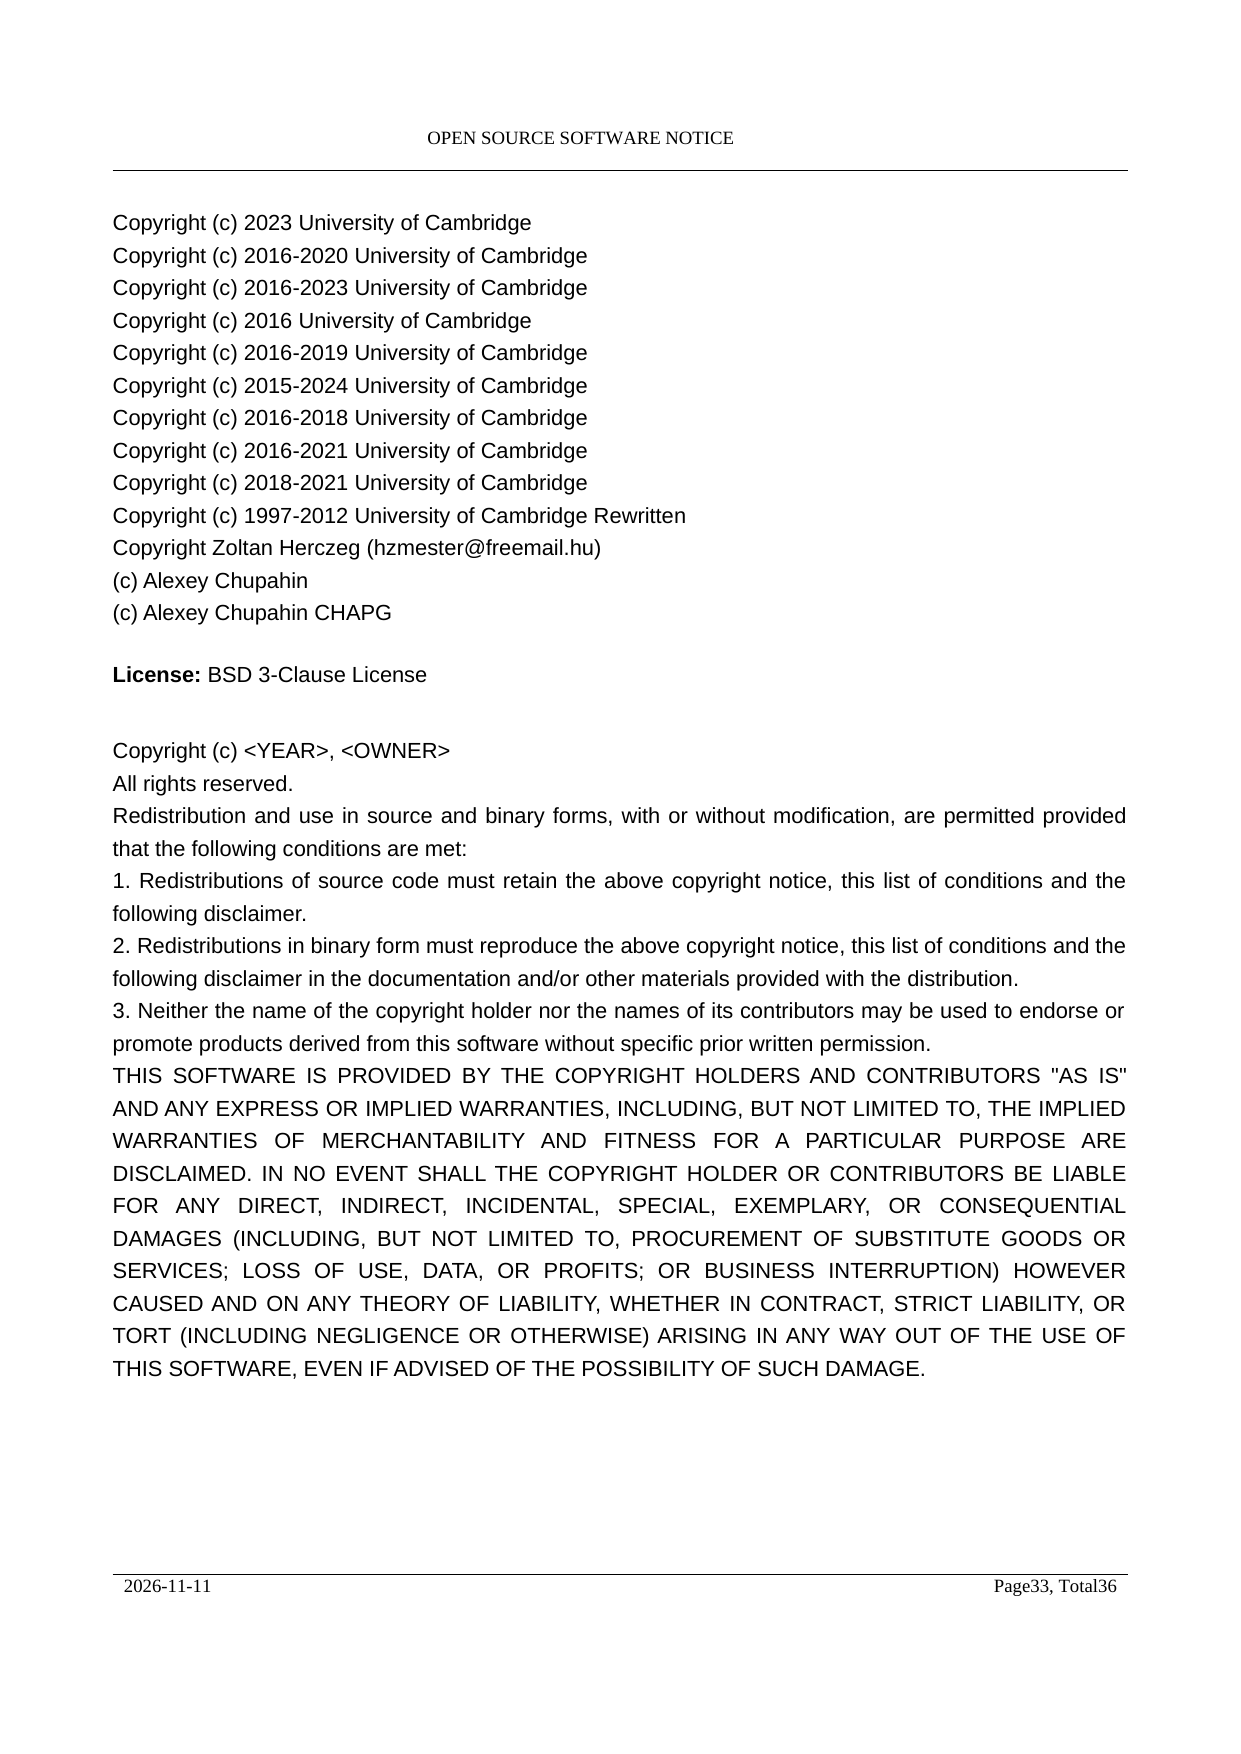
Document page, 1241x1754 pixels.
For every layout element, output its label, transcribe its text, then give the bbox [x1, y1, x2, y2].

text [112, 206, 1128, 629]
text License: BSD 3-Clause License [112, 658, 1128, 691]
text Copyright (c) <YEAR>, <OWNER> All rights reserved. Redistribution and use in source and binary forms, with or without modification, are permitted provided that the following conditions are met: 1. Redistributions of source code must retain the above copyright notice, this list of conditions and the following disclaimer. 2. Redistributions in binary form must reproduce the above copyright notice, this list of conditions and the following disclaimer in the documentation and/or other materials provided with the distribution. 3. Neither the name of the copyright holder nor the names of its contributors may be used to endorse or promote products derived from this software without specific prior written permission. THIS SOFTWARE IS PROVIDED BY THE COPYRIGHT HOLDERS AND CONTRIBUTORS "AS IS" AND ANY EXPRESS OR IMPLIED WARRANTIES, INCLUDING, BUT NOT LIMITED TO, THE IMPLIED WARRANTIES OF MERCHANTABILITY AND FITNESS FOR A PARTICULAR PURPOSE ARE DISCLAIMED. IN NO EVENT SHALL THE COPYRIGHT HOLDER OR CONTRIBUTORS BE LIABLE FOR ANY DIRECT, INDIRECT, INCIDENTAL, SPECIAL, EXEMPLARY, OR CONSEQUENTIAL DAMAGES (INCLUDING, BUT NOT LIMITED TO, PROCUREMENT OF SUBSTITUTE GOODS OR SERVICES; LOSS OF USE, DATA, OR PROFITS; OR BUSINESS INTERRUPTION) HOWEVER CAUSED AND ON ANY THEORY OF LIABILITY, WHETHER IN CONTRACT, STRICT LIABILITY, OR TORT (INCLUDING NEGLIGENCE OR OTHERWISE) ARISING IN ANY WAY OUT OF THE USE OF THIS SOFTWARE, EVEN IF ADVISED OF THE POSSIBILITY OF SUCH DAMAGE. [112, 735, 1128, 1385]
